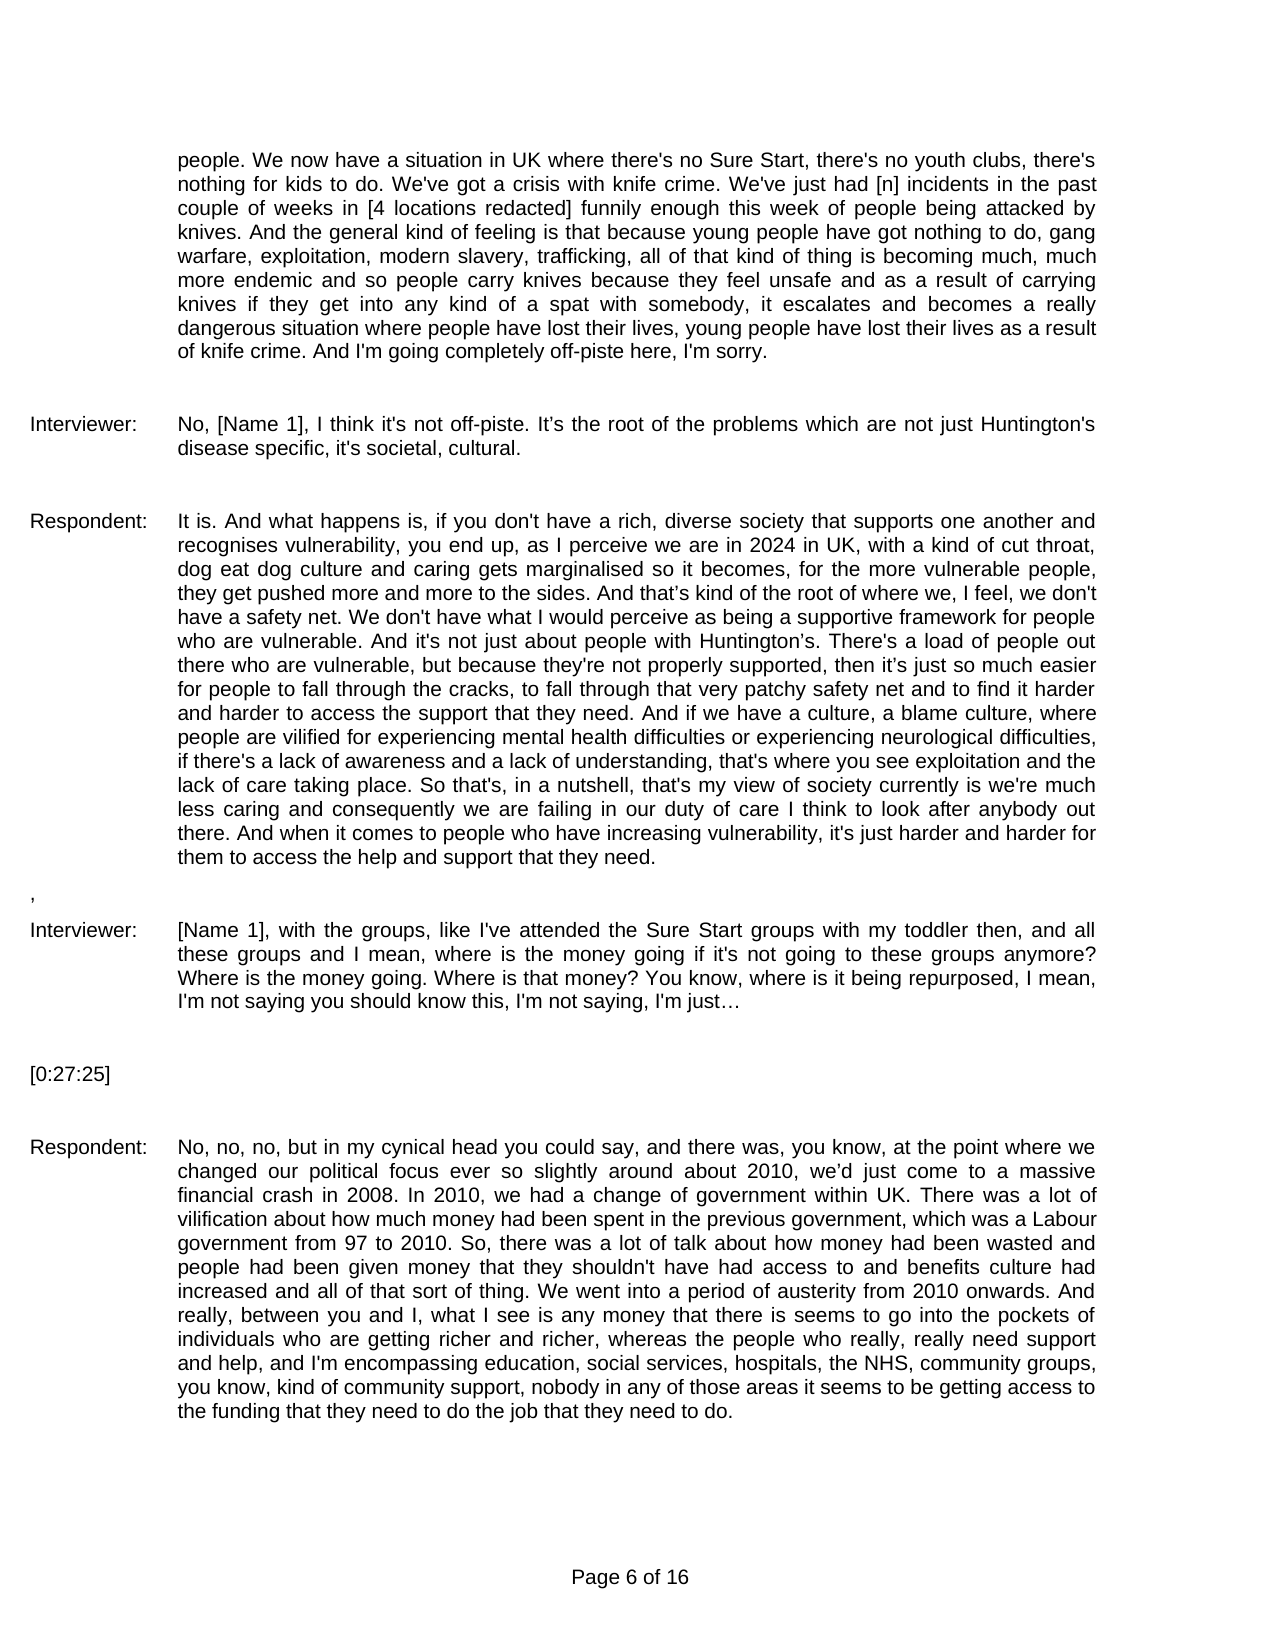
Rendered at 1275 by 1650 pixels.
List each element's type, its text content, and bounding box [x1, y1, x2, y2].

text Interviewer: [Name 1], with the groups, like I've attended the Sure Start groups with my toddler then, and all these groups and I mean, where is the money going if it's not going to these groups anymore? Where is the money going. Where is that money? You know, where is it being repurposed, I mean, I'm not saying you should know this, I'm not saying, I'm just… [29, 917, 1098, 1013]
text Interviewer: No, [Name 1], I think it's not off-piste. It’s the root of the problems which are not just Huntington's disease specific, it's societal, cultural. [29, 412, 1098, 460]
text , [29, 881, 1098, 905]
text [0:27:25] [29, 1062, 1098, 1086]
text Respondent: No, no, no, but in my cynical head you could say, and there was, you know, at the point where we changed our political focus ever so slightly around about 2010, we’d just come to a massive financial crash in 2008. In 2010, we had a change of government within UK. There was a lot of vilification about how much money had been spent in the previous government, which was a Labour government from 97 to 2010. So, there was a lot of talk about how money had been wasted and people had been given money that they shouldn't have had access to and benefits culture had increased and all of that sort of thing. We went into a period of austerity from 2010 onwards. And really, between you and I, what I see is any money that there is seems to go into the pockets of individuals who are getting richer and richer, whereas the people who really, really need support and help, and I'm encompassing education, social services, hospitals, the NHS, community groups, you know, kind of community support, nobody in any of those areas it seems to be getting access to the funding that they need to do the job that they need to do. [29, 1135, 1098, 1423]
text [29, 148, 1098, 363]
text Respondent: It is. And what happens is, if you don't have a rich, diverse society that supports one another and recognises vulnerability, you end up, as I perceive we are in 2024 in UK, with a kind of cut throat, dog eat dog culture and caring gets marginalised so it becomes, for the more vulnerable people, they get pushed more and more to the sides. And that’s kind of the root of where we, I feel, we don't have a safety net. We don't have what I would perceive as being a supportive framework for people who are vulnerable. And it's not just about people with Huntington’s. There's a load of people out there who are vulnerable, but because they're not properly supported, then it’s just so much easier for people to fall through the cracks, to fall through that very patchy safety net and to find it harder and harder to access the support that they need. And if we have a culture, a blame culture, where people are vilified for experiencing mental health difficulties or experiencing neurological difficulties, if there's a lack of awareness and a lack of understanding, that's where you see exploitation and the lack of care taking place. So that's, in a nutshell, that's my view of society currently is we're much less caring and consequently we are failing in our duty of care I think to look after anybody out there. And when it comes to people who have increasing vulnerability, it's just harder and harder for them to access the help and support that they need. [29, 509, 1098, 868]
